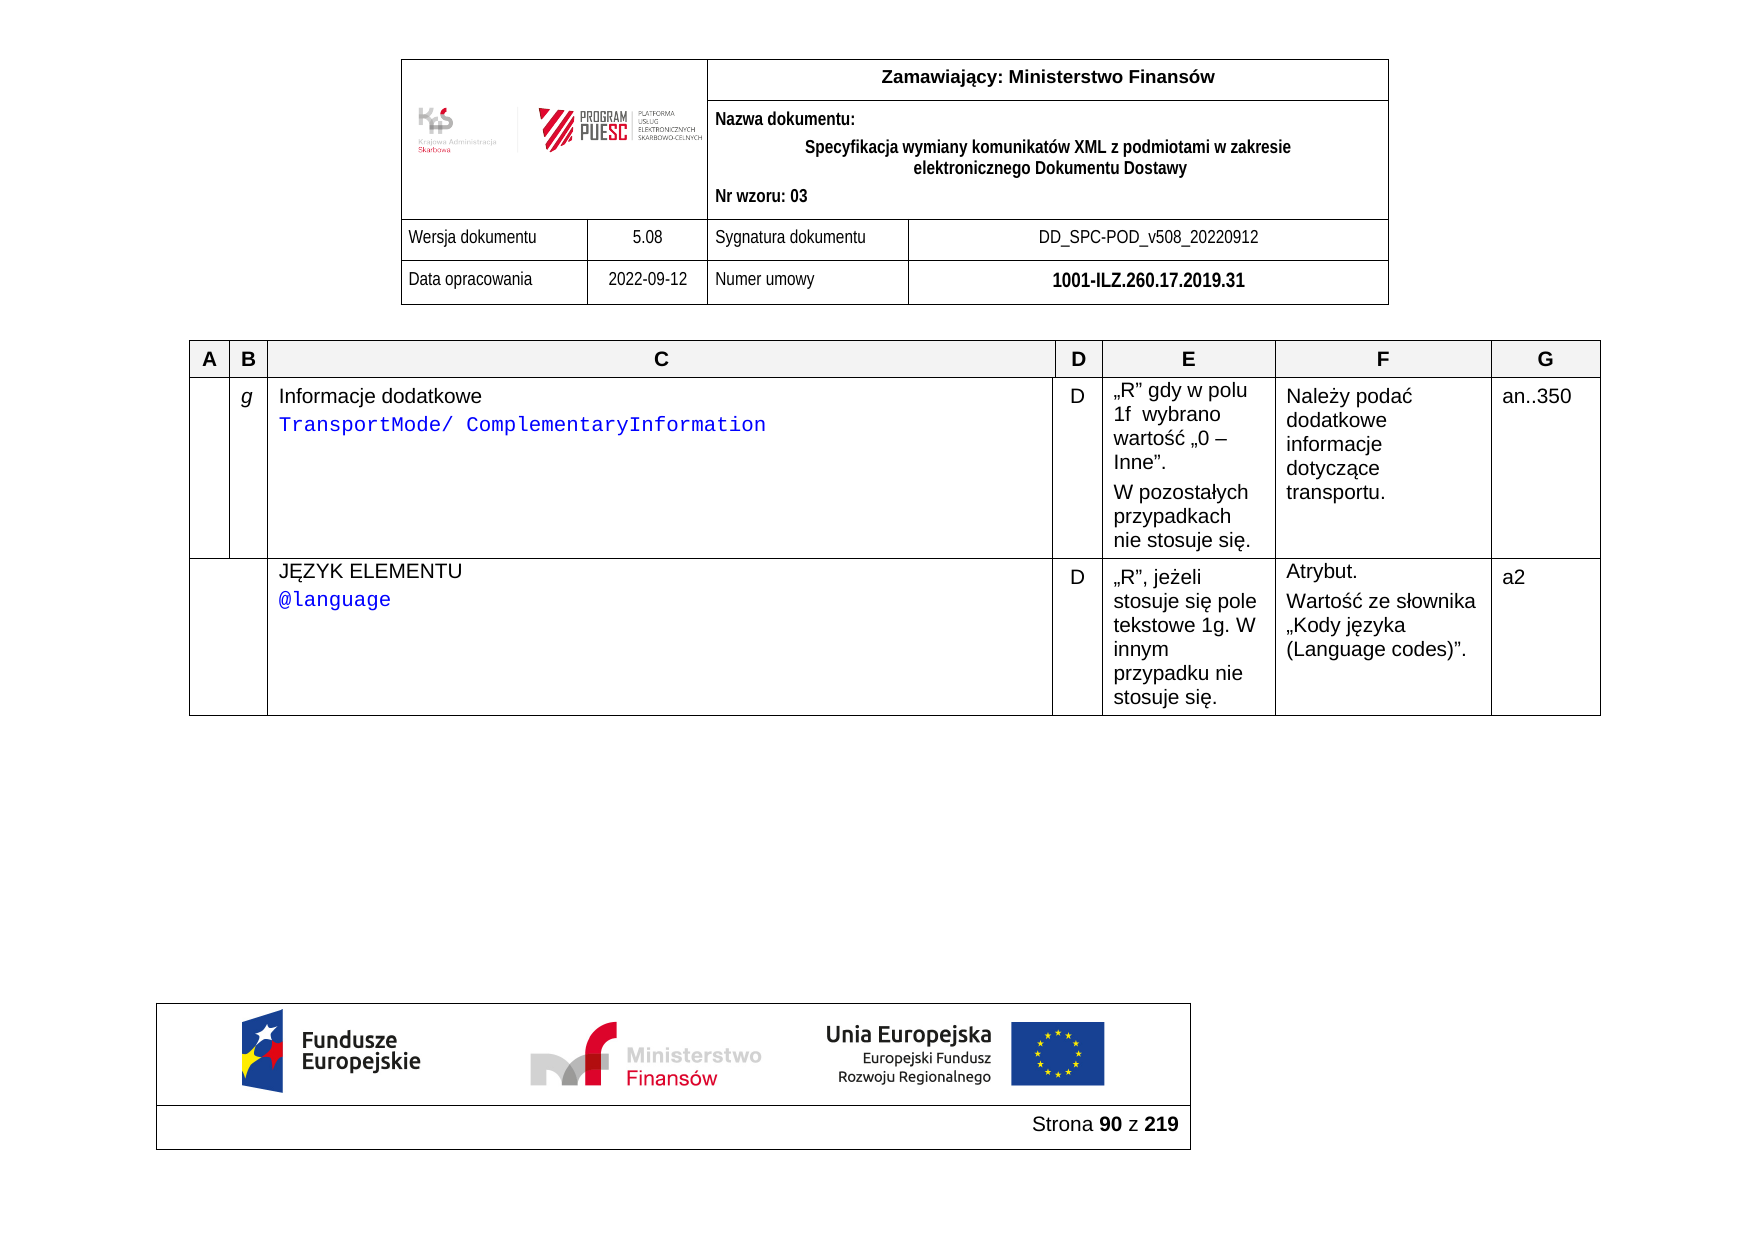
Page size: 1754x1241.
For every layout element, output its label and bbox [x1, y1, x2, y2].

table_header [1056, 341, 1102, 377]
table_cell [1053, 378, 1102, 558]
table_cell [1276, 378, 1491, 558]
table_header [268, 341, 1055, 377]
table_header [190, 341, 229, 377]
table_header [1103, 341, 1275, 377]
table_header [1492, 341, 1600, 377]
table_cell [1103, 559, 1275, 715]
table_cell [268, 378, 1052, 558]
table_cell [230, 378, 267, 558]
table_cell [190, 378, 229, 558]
picture [242, 1009, 1105, 1093]
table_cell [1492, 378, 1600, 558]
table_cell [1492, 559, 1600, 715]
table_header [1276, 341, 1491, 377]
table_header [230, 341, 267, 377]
picture [408, 97, 702, 163]
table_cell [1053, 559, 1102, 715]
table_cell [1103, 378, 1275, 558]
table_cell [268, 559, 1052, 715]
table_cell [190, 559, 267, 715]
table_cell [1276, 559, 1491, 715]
